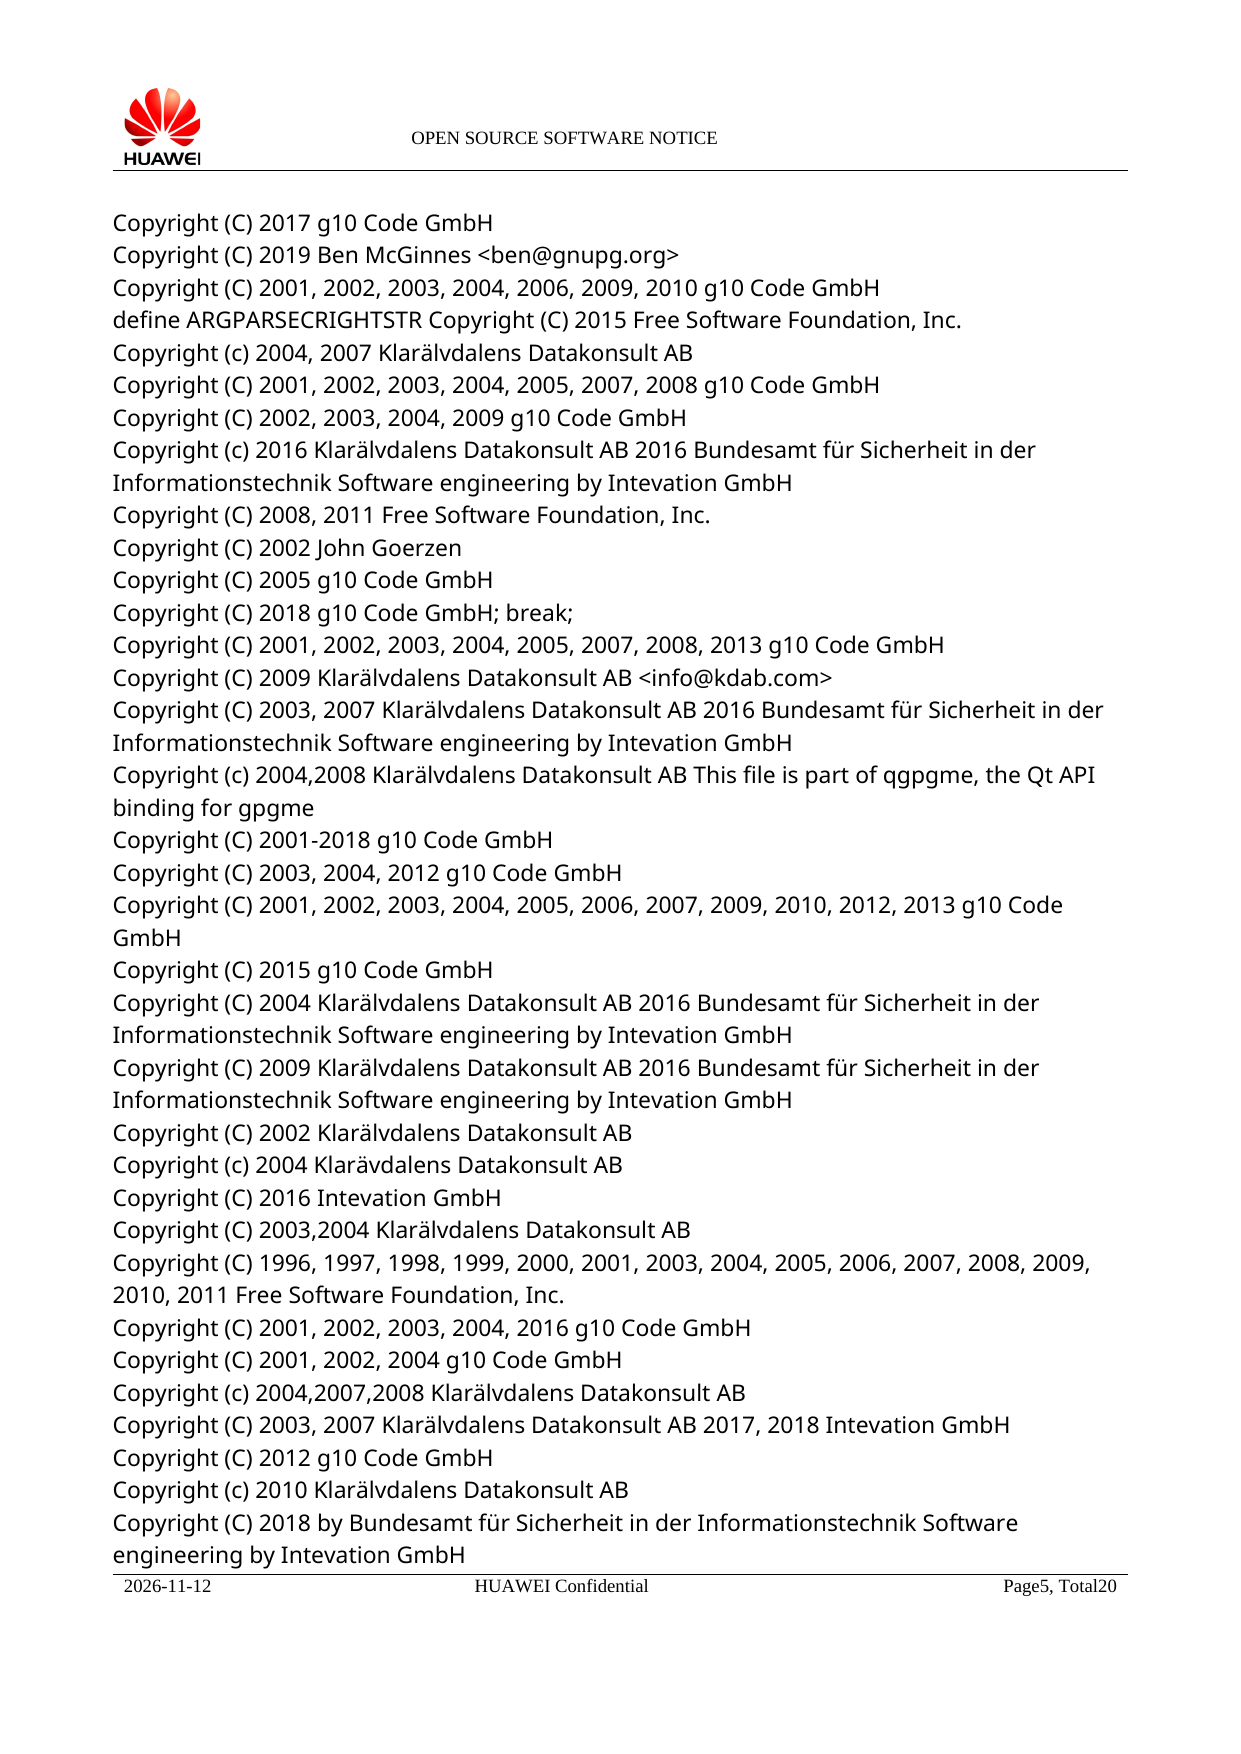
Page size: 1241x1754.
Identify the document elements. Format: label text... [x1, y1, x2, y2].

picture [124, 88, 201, 165]
